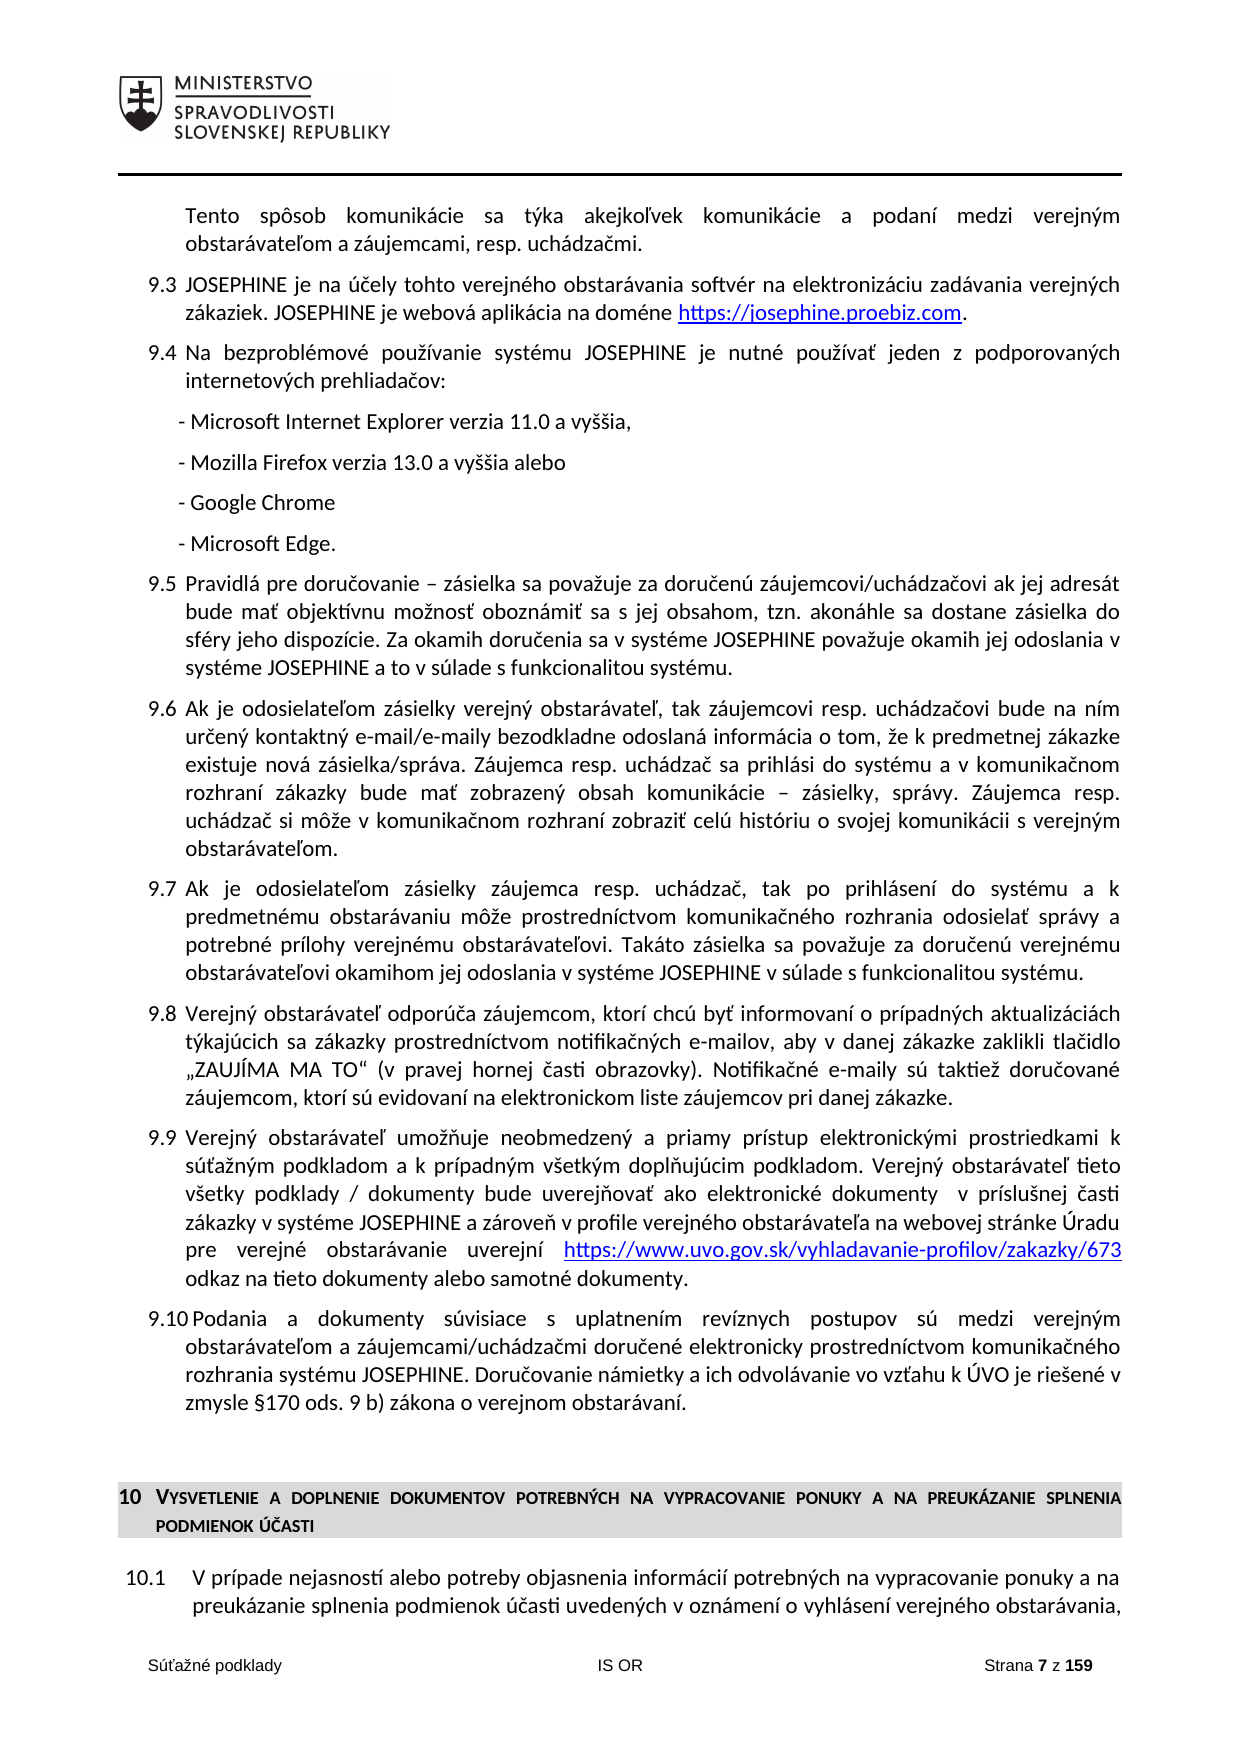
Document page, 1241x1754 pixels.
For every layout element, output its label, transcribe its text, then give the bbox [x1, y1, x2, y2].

list Ak je odosielateľom zásielky záujemca resp. uchádzač, tak po prihlásení do systému a k predmetnému obstarávaniu môže prostredníctvom komunikačného rozhrania odosielať správy a potrebné prílohy verejnému obstarávateľovi. Takáto zásielka sa považuje za doručenú verejnému obstarávateľovi okamihom jej odoslania v systéme JOSEPHINE v súlade s funkcionalitou systému. [148, 874, 1122, 986]
list Verejný obstarávateľ umožňuje neobmedzený a priamy prístup elektronickými prostriedkami k súťažným podkladom a k prípadným všetkým doplňujúcim podkladom. Verejný obstarávateľ tieto všetky podklady / dokumenty bude uverejňovať ako elektronické dokumenty v príslušnej časti zákazky v systéme JOSEPHINE a zároveň v profile verejného obstarávateľa na webovej stránke Úradu pre verejné obstarávanie uverejní https://www.uvo.gov.sk/vyhladavanie-profilov/zakazky/673 odkaz na tieto dokumenty alebo samotné dokumenty. [148, 1123, 1122, 1292]
text - Microsoft Internet Explorer verzia 11.0 a vyššia, [178, 407, 1122, 435]
list Pravidlá pre doručovanie – zásielka sa považuje za doručenú záujemcovi/uchádzačovi ak jej adresát bude mať objektívnu možnosť oboznámiť sa s jej obsahom, tzn. akonáhle sa dostane zásielka do sféry jeho dispozície. Za okamih doručenia sa v systéme JOSEPHINE považuje okamih jej odoslania v systéme JOSEPHINE a to v súlade s funkcionalitou systému. [148, 569, 1122, 681]
picture [118, 73, 390, 144]
text - Microsoft Edge. [178, 529, 1122, 557]
text - Google Chrome [178, 488, 1122, 516]
subtitle Vysvetlenie a doplnenie dokumentov potrebných na vypracovanie ponuky a na preukázanie splnenia podmienok účasti [118, 1482, 1122, 1538]
list Podania a dokumenty súvisiace s uplatnením revíznych postupov sú medzi verejným obstarávateľom a záujemcami/uchádzačmi doručené elektronicky prostredníctvom komunikačného rozhrania systému JOSEPHINE. Doručovanie námietky a ich odvolávanie vo vzťahu k ÚVO je riešené v zmysle §170 ods. 9 b) zákona o verejnom obstarávaní. [148, 1304, 1122, 1416]
list JOSEPHINE je na účely tohto verejného obstarávania softvér na elektronizáciu zadávania verejných zákaziek. JOSEPHINE je webová aplikácia na doméne https://josephine.proebiz.com. [148, 270, 1122, 326]
list Ak je odosielateľom zásielky verejný obstarávateľ, tak záujemcovi resp. uchádzačovi bude na ním určený kontaktný e-mail/e-maily bezodkladne odoslaná informácia o tom, že k predmetnej zákazke existuje nová zásielka/správa. Záujemca resp. uchádzač sa prihlási do systému a v komunikačnom rozhraní zákazky bude mať zobrazený obsah komunikácie – zásielky, správy. Záujemca resp. uchádzač si môže v komunikačnom rozhraní zobraziť celú históriu o svojej komunikácii s verejným obstarávateľom. [148, 694, 1122, 862]
list Verejný obstarávateľ odporúča záujemcom, ktorí chcú byť informovaní o prípadných aktualizáciách týkajúcich sa zákazky prostredníctvom notifikačných e-mailov, aby v danej zákazke zaklikli tlačidlo „ZAUJÍMA MA TO“ (v pravej hornej časti obrazovky). Notifikačné e-maily sú taktiež doručované záujemcom, ktorí sú evidovaní na elektronickom liste záujemcov pri danej zákazke. [148, 999, 1122, 1111]
text - Mozilla Firefox verzia 13.0 a vyššia alebo [178, 448, 1122, 476]
list Na bezproblémové používanie systému JOSEPHINE je nutné používať jeden z podporovaných internetových prehliadačov: [148, 338, 1122, 394]
